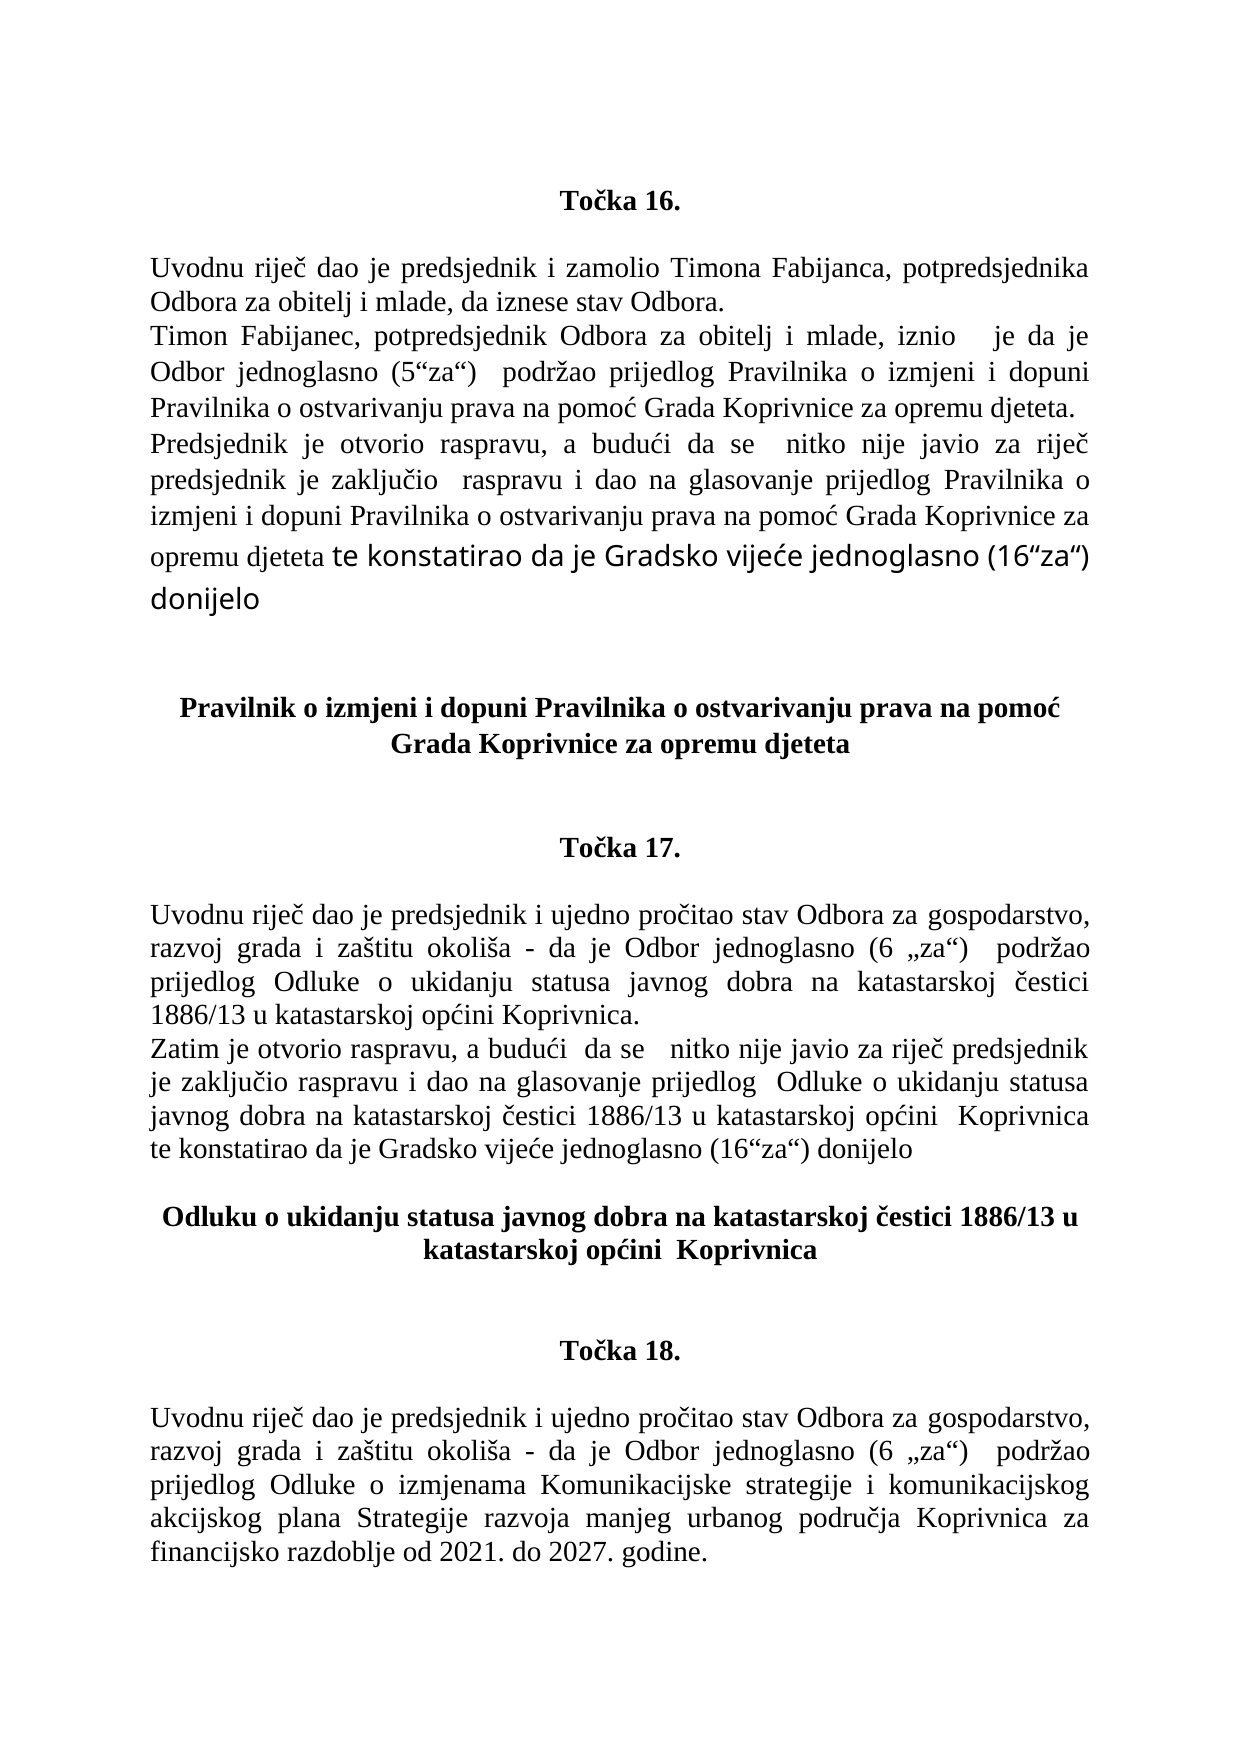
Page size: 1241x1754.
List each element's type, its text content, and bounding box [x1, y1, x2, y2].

text Odluku o ukidanju statusa javnog dobra na katastarskoj čestici 1886/13 u katastarskoj općini Koprivnica [150, 1199, 1090, 1266]
text Točka 16. [150, 183, 1090, 217]
text Točka 17. [150, 830, 1090, 863]
text Uvodnu riječ dao je predsjednik i ujedno pročitao stav Odbora za gospodarstvo, razvoj grada i zaštitu okoliša - da je Odbor jednoglasno (6 „za“) podržao prijedlog Odluke o izmjenama Komunikacijske strategije i komunikacijskog akcijskog plana Strategije razvoja manjeg urbanog područja Koprivnica za financijsko razdoblje od 2021. do 2027. godine. [150, 1400, 1090, 1568]
text Pravilnik o izmjeni i dopuni Pravilnika o ostvarivanju prava na pomoć Grada Koprivnice za opremu djeteta [150, 690, 1090, 760]
text Timon Fabijanec, potpredsjednik Odbora za obitelj i mlade, iznio je da je Odbor jednoglasno (5“za“) podržao prijedlog Pravilnika o izmjeni i dopuni Pravilnika o ostvarivanju prava na pomoć Grada Koprivnice za opremu djeteta. [150, 318, 1090, 423]
text Uvodnu riječ dao je predsjednik i ujedno pročitao stav Odbora za gospodarstvo, razvoj grada i zaštitu okoliša - da je Odbor jednoglasno (6 „za“) podržao prijedlog Odluke o ukidanju statusa javnog dobra na katastarskoj čestici 1886/13 u katastarskoj općini Koprivnica. [150, 897, 1090, 1031]
text Točka 18. [150, 1333, 1090, 1366]
text Zatim je otvorio raspravu, a budući da se nitko nije javio za riječ predsjednik je zaključio raspravu i dao na glasovanje prijedlog Odluke o ukidanju statusa javnog dobra na katastarskoj čestici 1886/13 u katastarskoj općini Koprivnica te konstatirao da je Gradsko vijeće jednoglasno (16“za“) donijelo [150, 1031, 1090, 1165]
text Predsjednik je otvorio raspravu, a budući da se nitko nije javio za riječ predsjednik je zaključio raspravu i dao na glasovanje prijedlog Pravilnika o izmjeni i dopuni Pravilnika o ostvarivanju prava na pomoć Grada Koprivnice za opremu djeteta te konstatirao da je Gradsko vijeće jednoglasno (16“za“) donijelo [150, 426, 1090, 618]
text Uvodnu riječ dao je predsjednik i zamolio Timona Fabijanca, potpredsjednika Odbora za obitelj i mlade, da iznese stav Odbora. [150, 251, 1090, 318]
